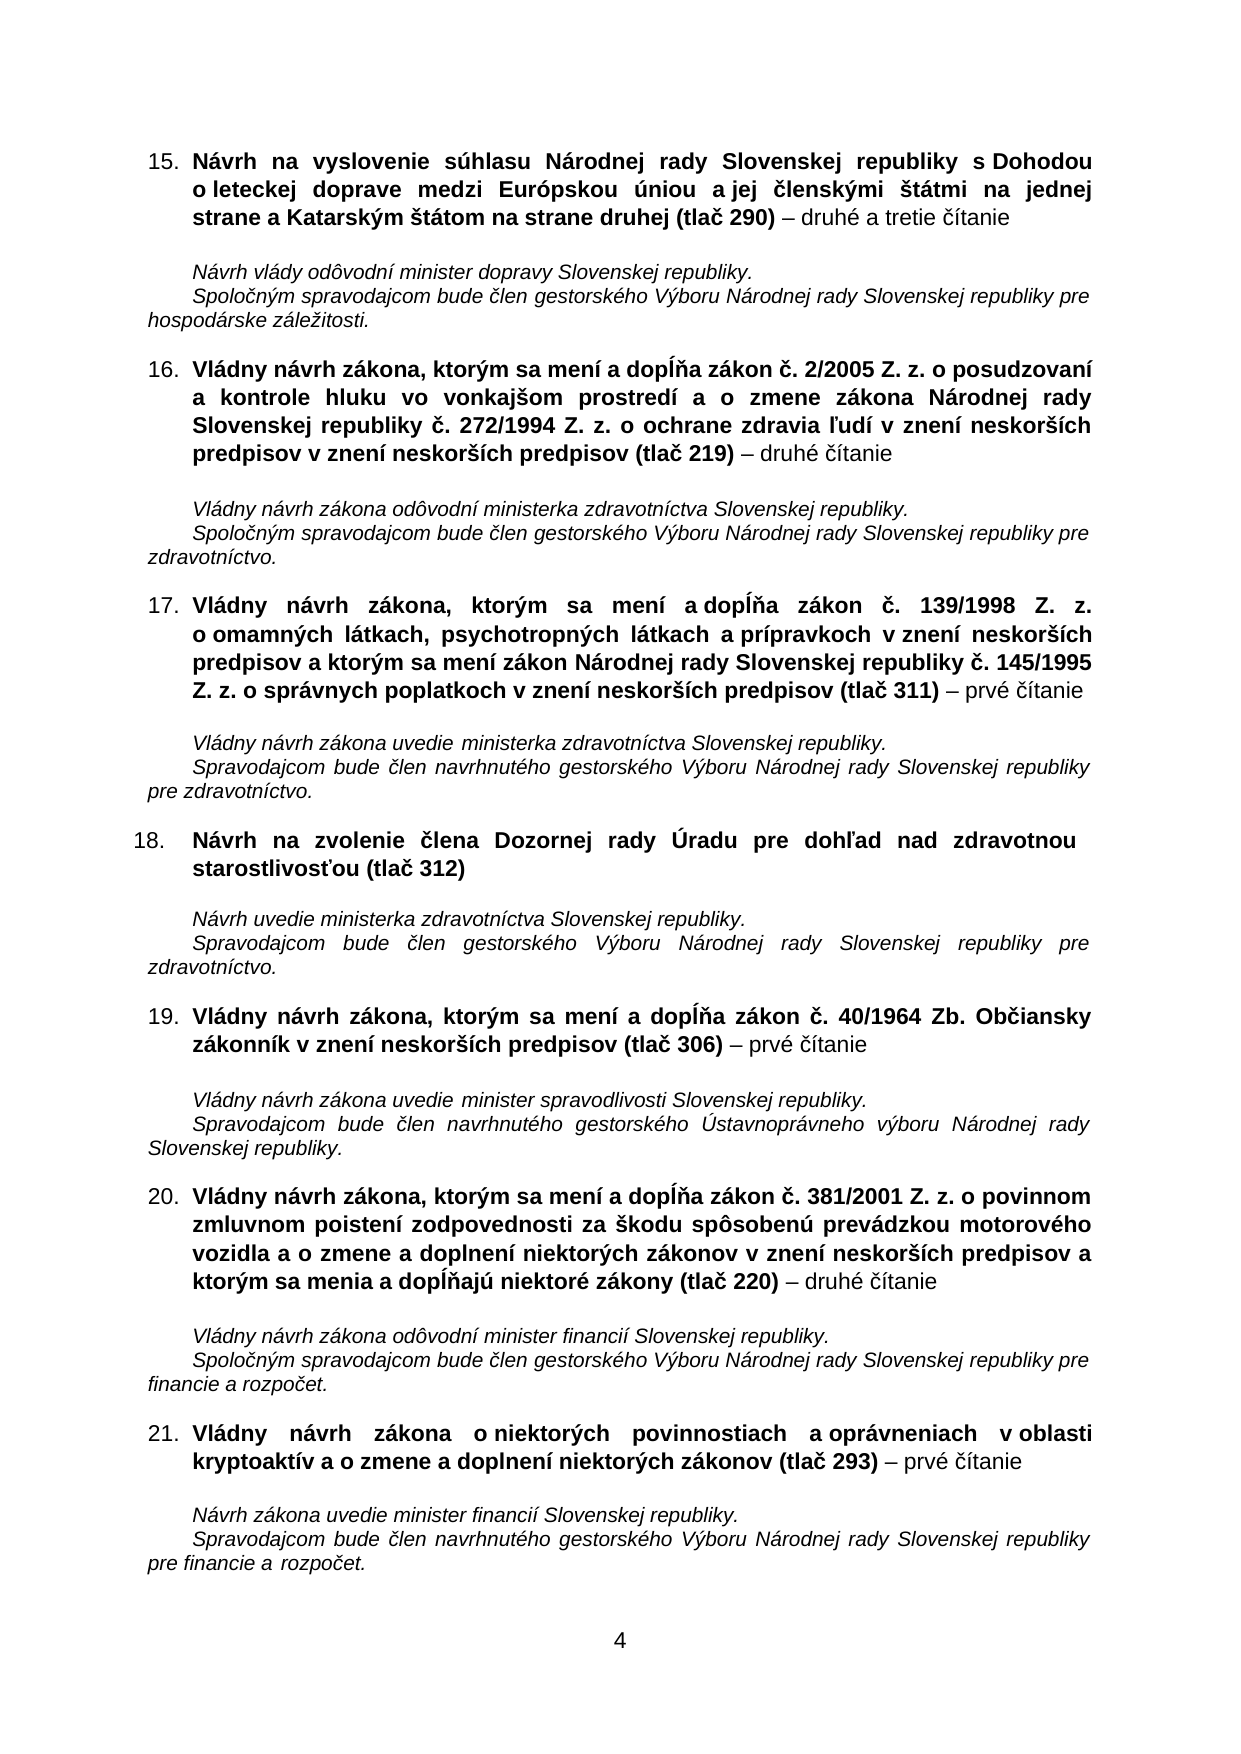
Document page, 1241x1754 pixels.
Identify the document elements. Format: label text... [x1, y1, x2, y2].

list Vládny návrh zákona, ktorým sa mení a dopĺňa zákon č. 139/1998 Z. z. o omamných látkach, psychotropných látkach a prípravkoch v znení neskorších predpisov a ktorým sa mení zákon Národnej rady Slovenskej republiky č. 145/1995 Z. z. o správnych poplatkoch v znení neskorších predpisov (tlač 311) – prvé čítanie [148, 592, 1092, 703]
text Spravodajcom bude člen navrhnutého gestorského Výboru Národnej rady Slovenskej republiky pre zdravotníctvo. [148, 755, 1092, 803]
text Spoločným spravodajcom bude člen gestorského Výboru Národnej rady Slovenskej republiky pre zdravotníctvo. [148, 521, 1092, 568]
text Spravodajcom bude člen navrhnutého gestorského Ústavnoprávneho výboru Národnej rady Slovenskej republiky. [148, 1111, 1092, 1159]
list Vládny návrh zákona, ktorým sa mení a dopĺňa zákon č. 381/2001 Z. z. o povinnom zmluvnom poistení zodpovednosti za škodu spôsobenú prevádzkou motorového vozidla a o zmene a doplnení niektorých zákonov v znení neskorších predpisov a ktorým sa menia a dopĺňajú niektoré zákony (tlač 220) – druhé čítanie [148, 1183, 1092, 1294]
text Návrh vlády odôvodní minister dopravy Slovenskej republiky. [148, 260, 1092, 284]
text Spravodajcom bude člen gestorského Výboru Národnej rady Slovenskej republiky pre zdravotníctvo. [148, 931, 1092, 979]
text Návrh uvedie ministerka zdravotníctva Slovenskej republiky. [148, 907, 1092, 931]
list Návrh na vyslovenie súhlasu Národnej rady Slovenskej republiky s Dohodou o leteckej doprave medzi Európskou úniou a jej členskými štátmi na jednej strane a Katarským štátom na strane druhej (tlač 290) – druhé a tretie čítanie [148, 148, 1092, 230]
list Vládny návrh zákona o niektorých povinnostiach a oprávneniach v oblasti kryptoaktív a o zmene a doplnení niektorých zákonov (tlač 293) – prvé čítanie [148, 1420, 1092, 1474]
text Vládny návrh zákona odôvodní minister financií Slovenskej republiky. [148, 1324, 1092, 1348]
list Vládny návrh zákona, ktorým sa mení a dopĺňa zákon č. 2/2005 Z. z. o posudzovaní a kontrole hluku vo vonkajšom prostredí a o zmene zákona Národnej rady Slovenskej republiky č. 272/1994 Z. z. o ochrane zdravia ľudí v znení neskorších predpisov v znení neskorších predpisov (tlač 219) – druhé čítanie [148, 356, 1092, 467]
list Spoločným spravodajcom bude člen gestorského Výboru Národnej rady Slovenskej republiky pre hospodárske záležitosti. [148, 284, 1092, 332]
text Vládny návrh zákona uvedie minister spravodlivosti Slovenskej republiky. [148, 1087, 1092, 1111]
text Spoločným spravodajcom bude člen gestorského Výboru Národnej rady Slovenskej republiky pre financie a rozpočet. [148, 1348, 1092, 1396]
text Návrh zákona uvedie minister financií Slovenskej republiky. [148, 1502, 1092, 1526]
list Návrh na zvolenie člena Dozornej rady Úradu pre dohľad nad zdravotnou starostlivosťou (tlač 312) [133, 827, 1092, 882]
text Vládny návrh zákona uvedie ministerka zdravotníctva Slovenskej republiky. [148, 731, 1092, 755]
text Spravodajcom bude člen navrhnutého gestorského Výboru Národnej rady Slovenskej republiky pre financie a rozpočet. [148, 1526, 1092, 1574]
text Vládny návrh zákona odôvodní ministerka zdravotníctva Slovenskej republiky. [148, 497, 1092, 521]
list Vládny návrh zákona, ktorým sa mení a dopĺňa zákon č. 40/1964 Zb. Občiansky zákonník v znení neskorších predpisov (tlač 306) – prvé čítanie [148, 1003, 1092, 1058]
